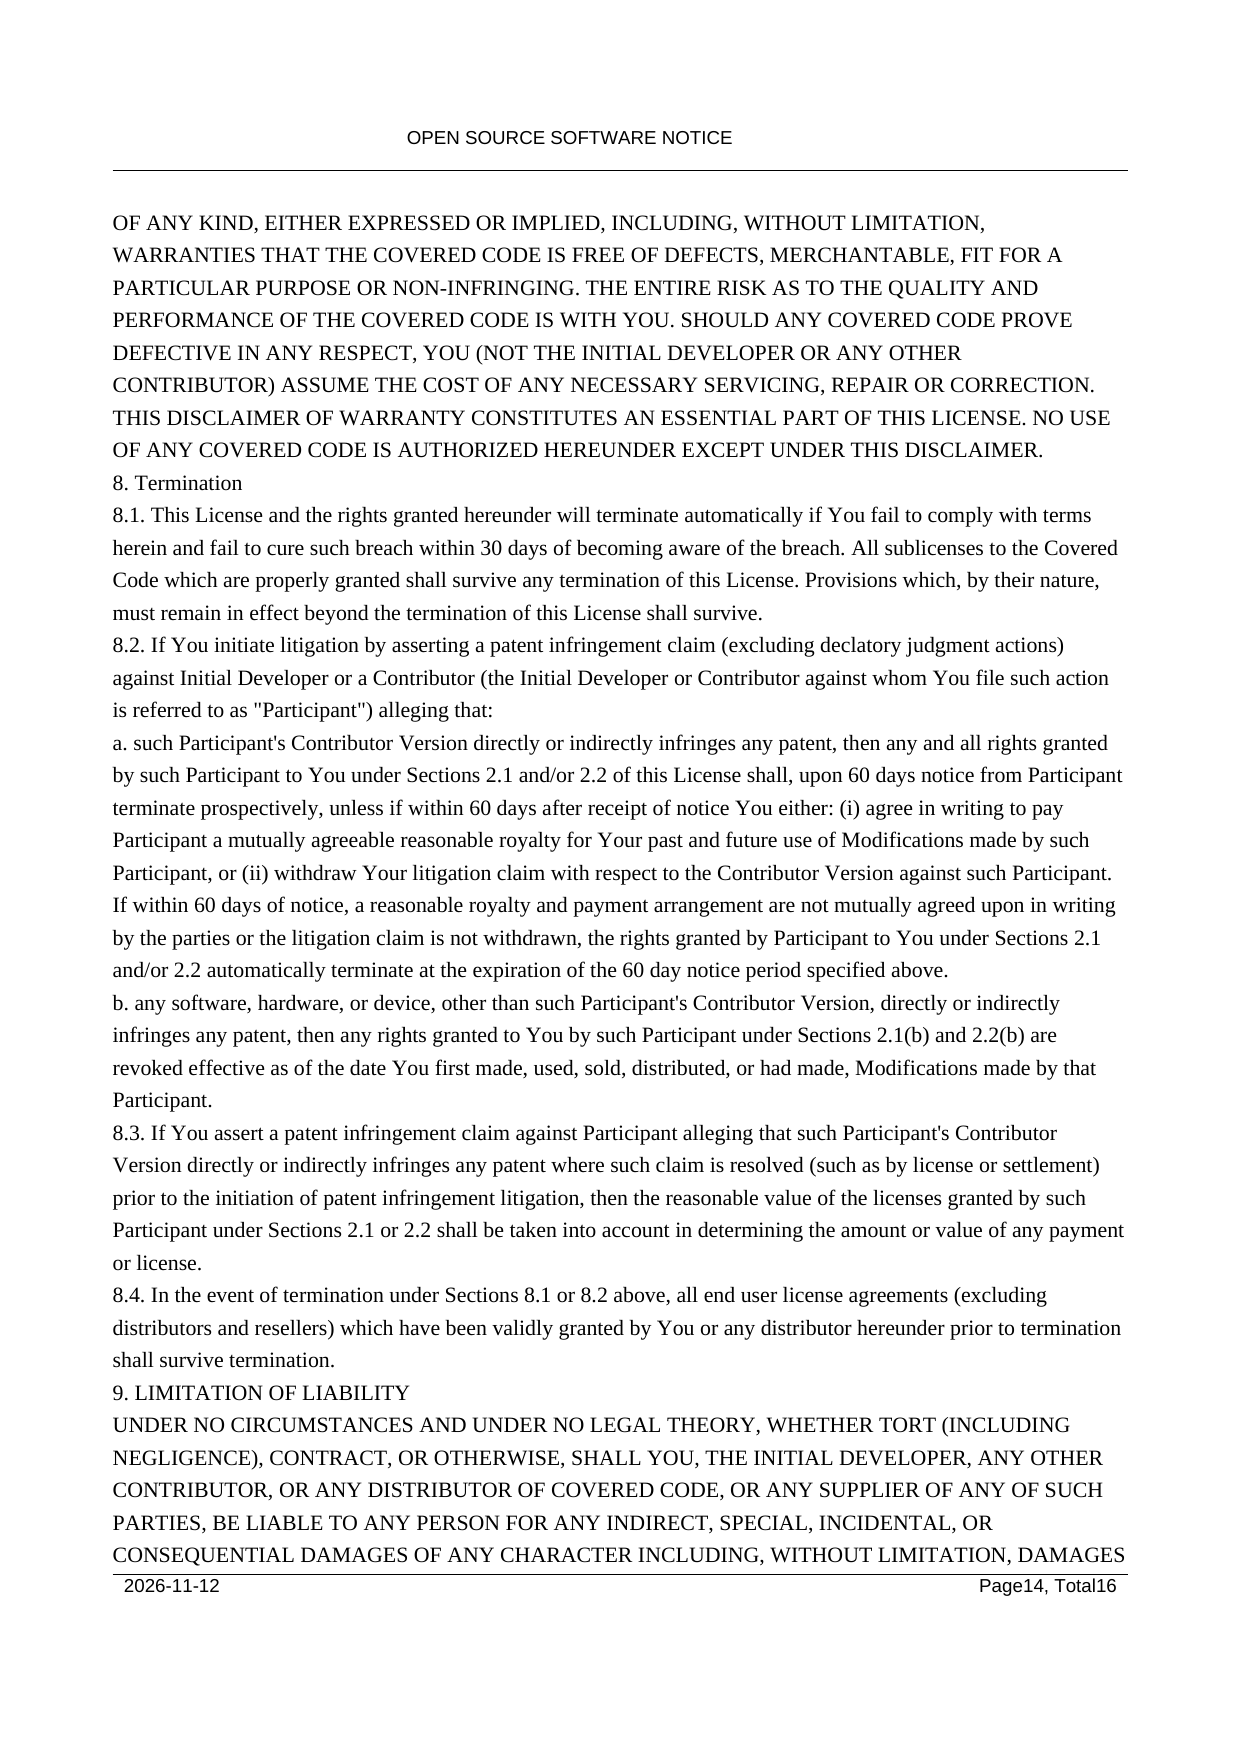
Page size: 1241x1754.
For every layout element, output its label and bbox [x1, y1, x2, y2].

text [112, 206, 1128, 1571]
